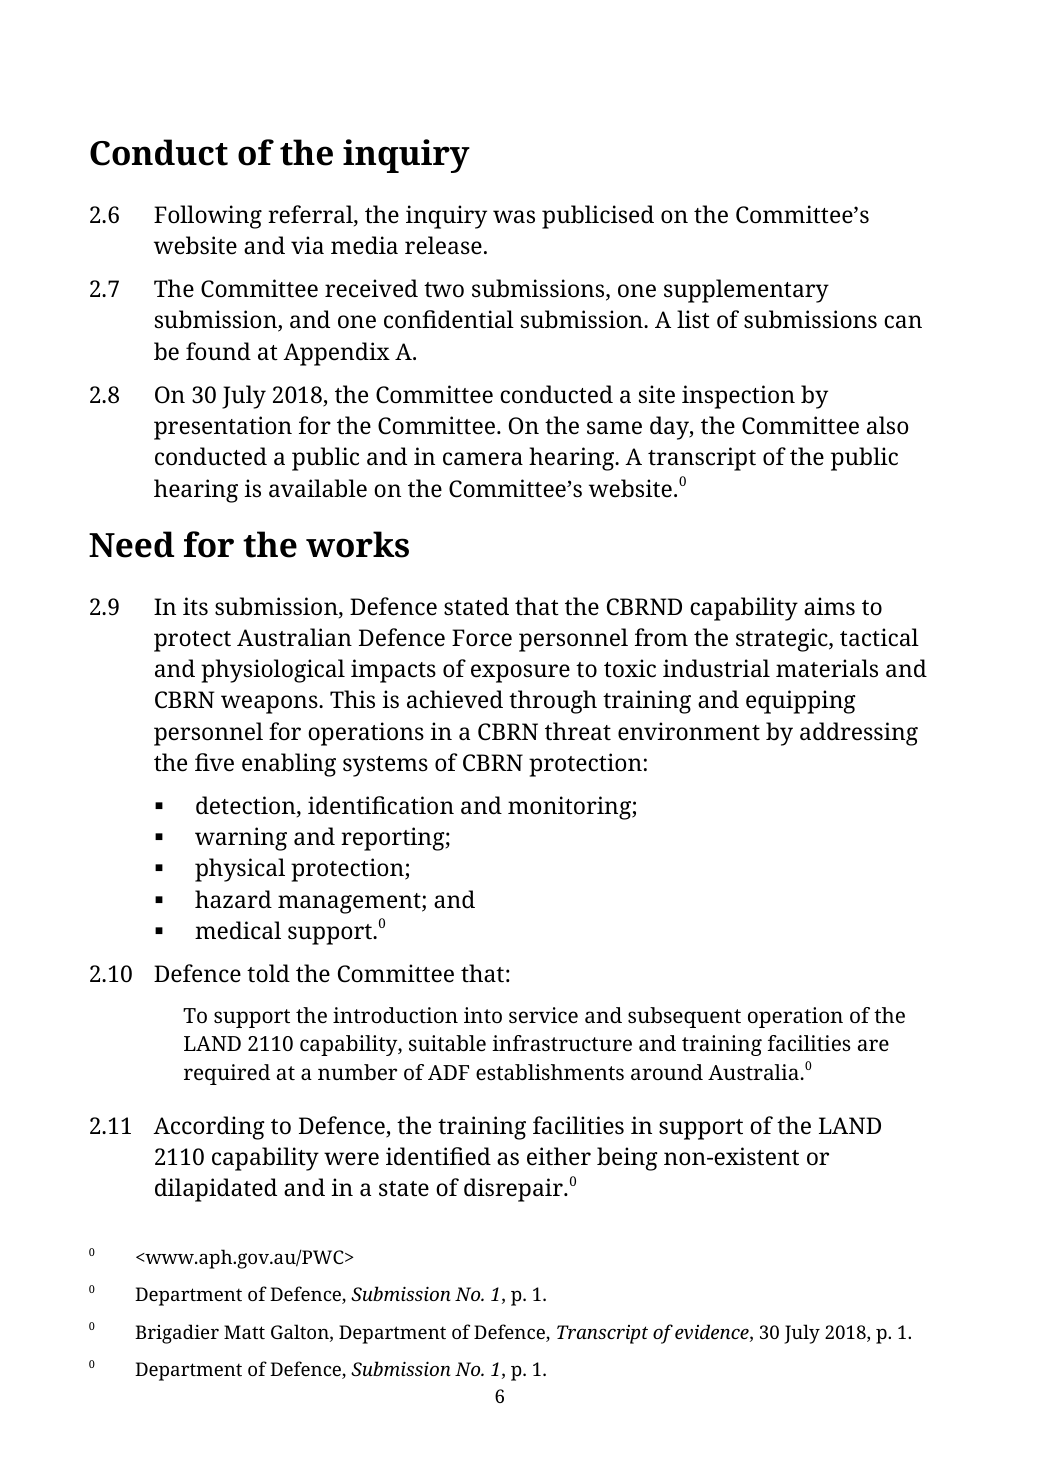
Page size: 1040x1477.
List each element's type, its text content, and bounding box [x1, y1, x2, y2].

text 2.9 In its submission, Defence stated that the CBRND capability aims to protect Australian Defence Force personnel from the strategic, tactical and physiological impacts of exposure to toxic industrial materials and CBRN weapons. This is achieved through training and equipping personnel for operations in a CBRN threat environment by addressing the five enabling systems of CBRN protection: [88, 591, 933, 778]
text detection, identification and monitoring; [153, 790, 933, 821]
text 2.6 Following referral, the inquiry was publicised on the Committee’s website and via media release. [88, 199, 933, 261]
text 2.10 Defence told the Committee that: [88, 958, 933, 989]
text To support the introduction into service and subsequent operation of the LAND 2110 capability, suitable infrastructure and training facilities are required at a number of ADF establishments around Australia. [183, 1001, 909, 1086]
text physical protection; [153, 852, 933, 883]
subtitle Conduct of the inquiry [88, 130, 933, 175]
text warning and reporting; [153, 821, 933, 852]
text 2.7 The Committee received two submissions, one supplementary submission, and one confidential submission. A list of submissions can be found at Appendix A. [88, 273, 933, 367]
subtitle Need for the works [88, 521, 933, 567]
text 2.8 On 30 July 2018, the Committee conducted a site inspection by presentation for the Committee. On the same day, the Committee also conducted a public and in camera hearing. A transcript of the public hearing is available on the Committee’s website. [88, 379, 933, 504]
text hazard management; and [153, 883, 933, 915]
text 2.11 According to Defence, the training facilities in support of the LAND 2110 capability were identified as either being non-existent or dilapidated and in a state of disrepair. [88, 1110, 933, 1203]
text medical support. [153, 915, 933, 946]
